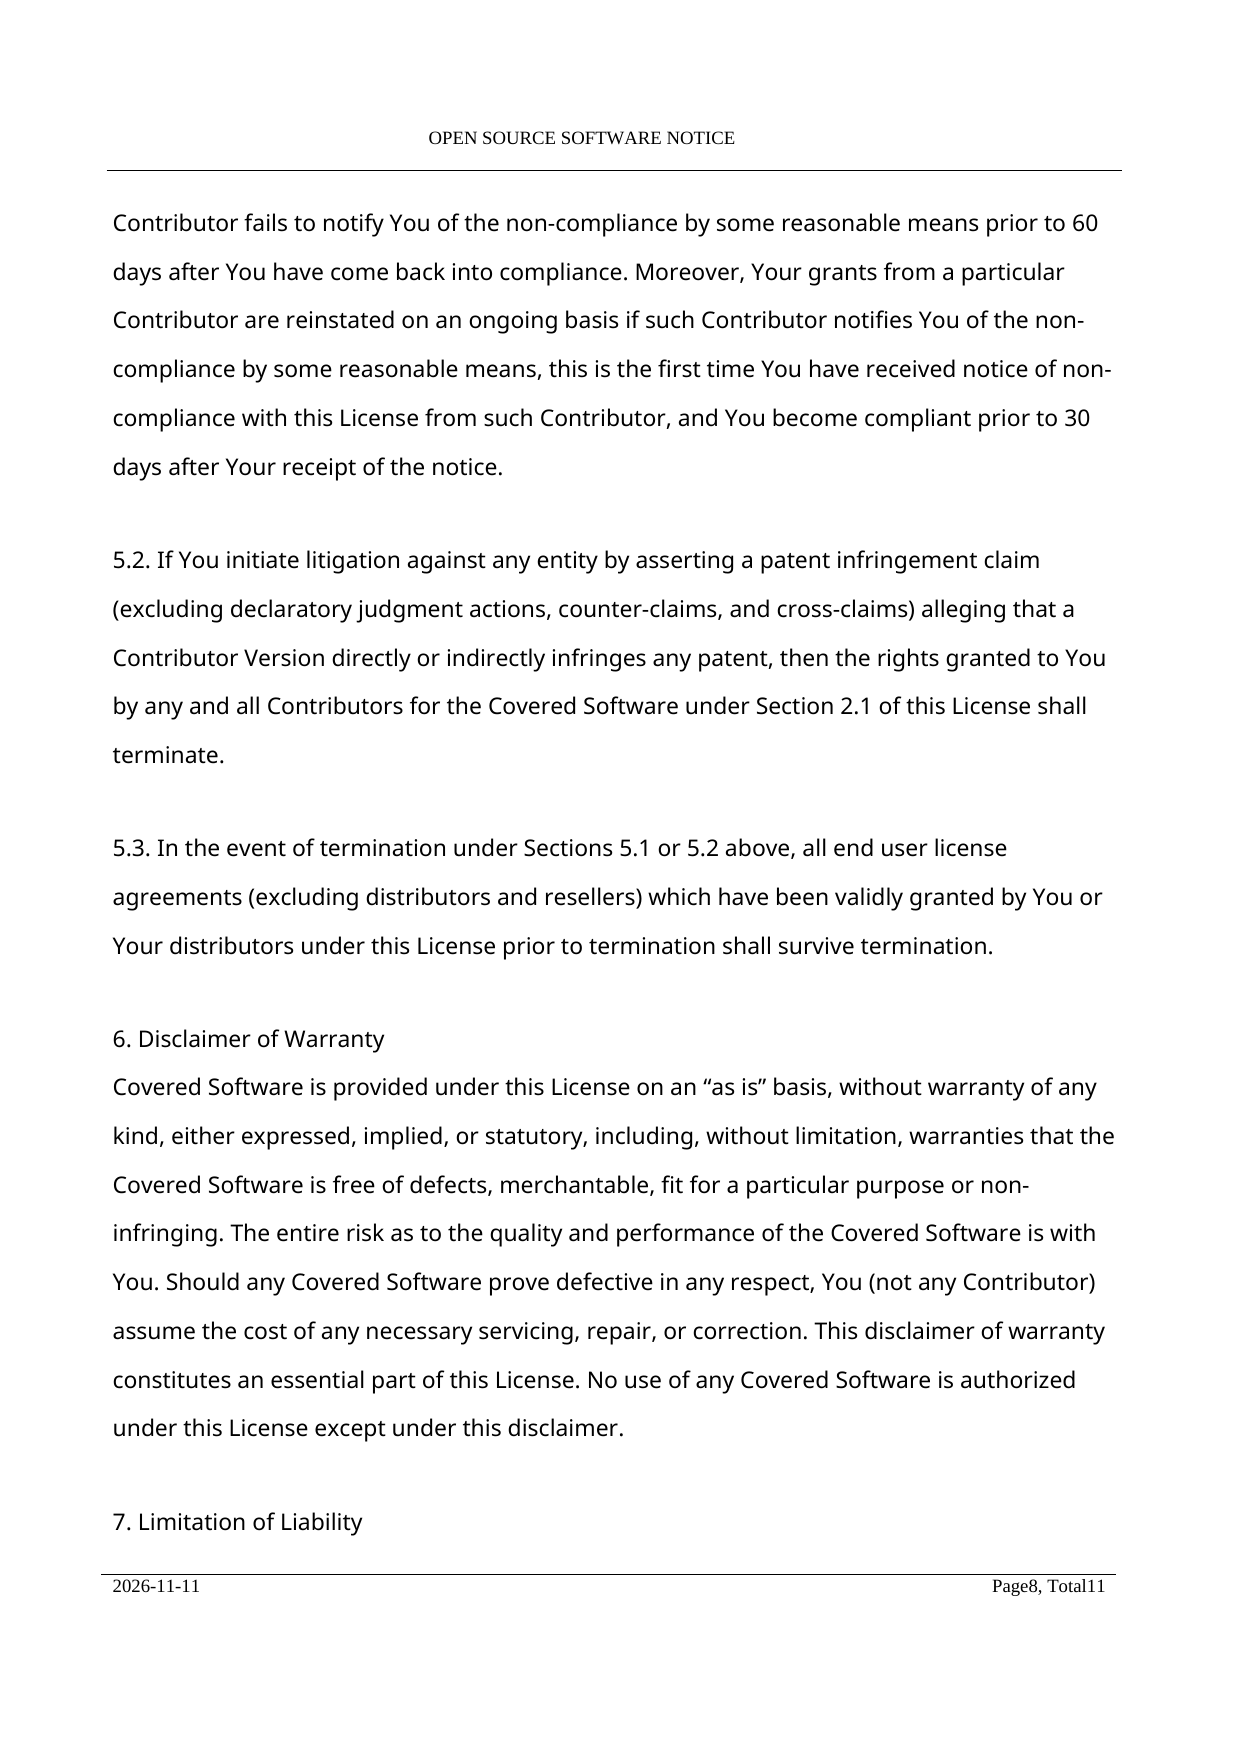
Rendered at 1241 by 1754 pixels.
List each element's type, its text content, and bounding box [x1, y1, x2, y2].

text Covered Software is provided under this License on an “as is” basis, without warranty of any kind, either expressed, implied, or statutory, including, without limitation, warranties that the Covered Software is free of defects, merchantable, fit for a particular purpose or non-infringing. The entire risk as to the quality and performance of the Covered Software is with You. Should any Covered Software prove defective in any respect, You (not any Contributor) assume the cost of any necessary servicing, repair, or correction. This disclaimer of warranty constitutes an essential part of this License. No use of any Covered Software is authorized under this License except under this disclaimer. [112, 1070, 1128, 1444]
text 5.2. If You initiate litigation against any entity by asserting a patent infringement claim (excluding declaratory judgment actions, counter-claims, and cross-claims) alleging that a Contributor Version directly or indirectly infringes any patent, then the rights granted to You by any and all Contributors for the Covered Software under Section 2.1 of this License shall terminate. [112, 543, 1128, 771]
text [112, 206, 1128, 483]
text 5.3. In the event of termination under Sections 5.1 or 5.2 above, all end user license agreements (excluding distributors and resellers) which have been validly granted by You or Your distributors under this License prior to termination shall survive termination. [112, 832, 1128, 962]
text 7. Limitation of Liability [112, 1505, 1128, 1537]
text 6. Disclaimer of Warranty [112, 1022, 1128, 1055]
